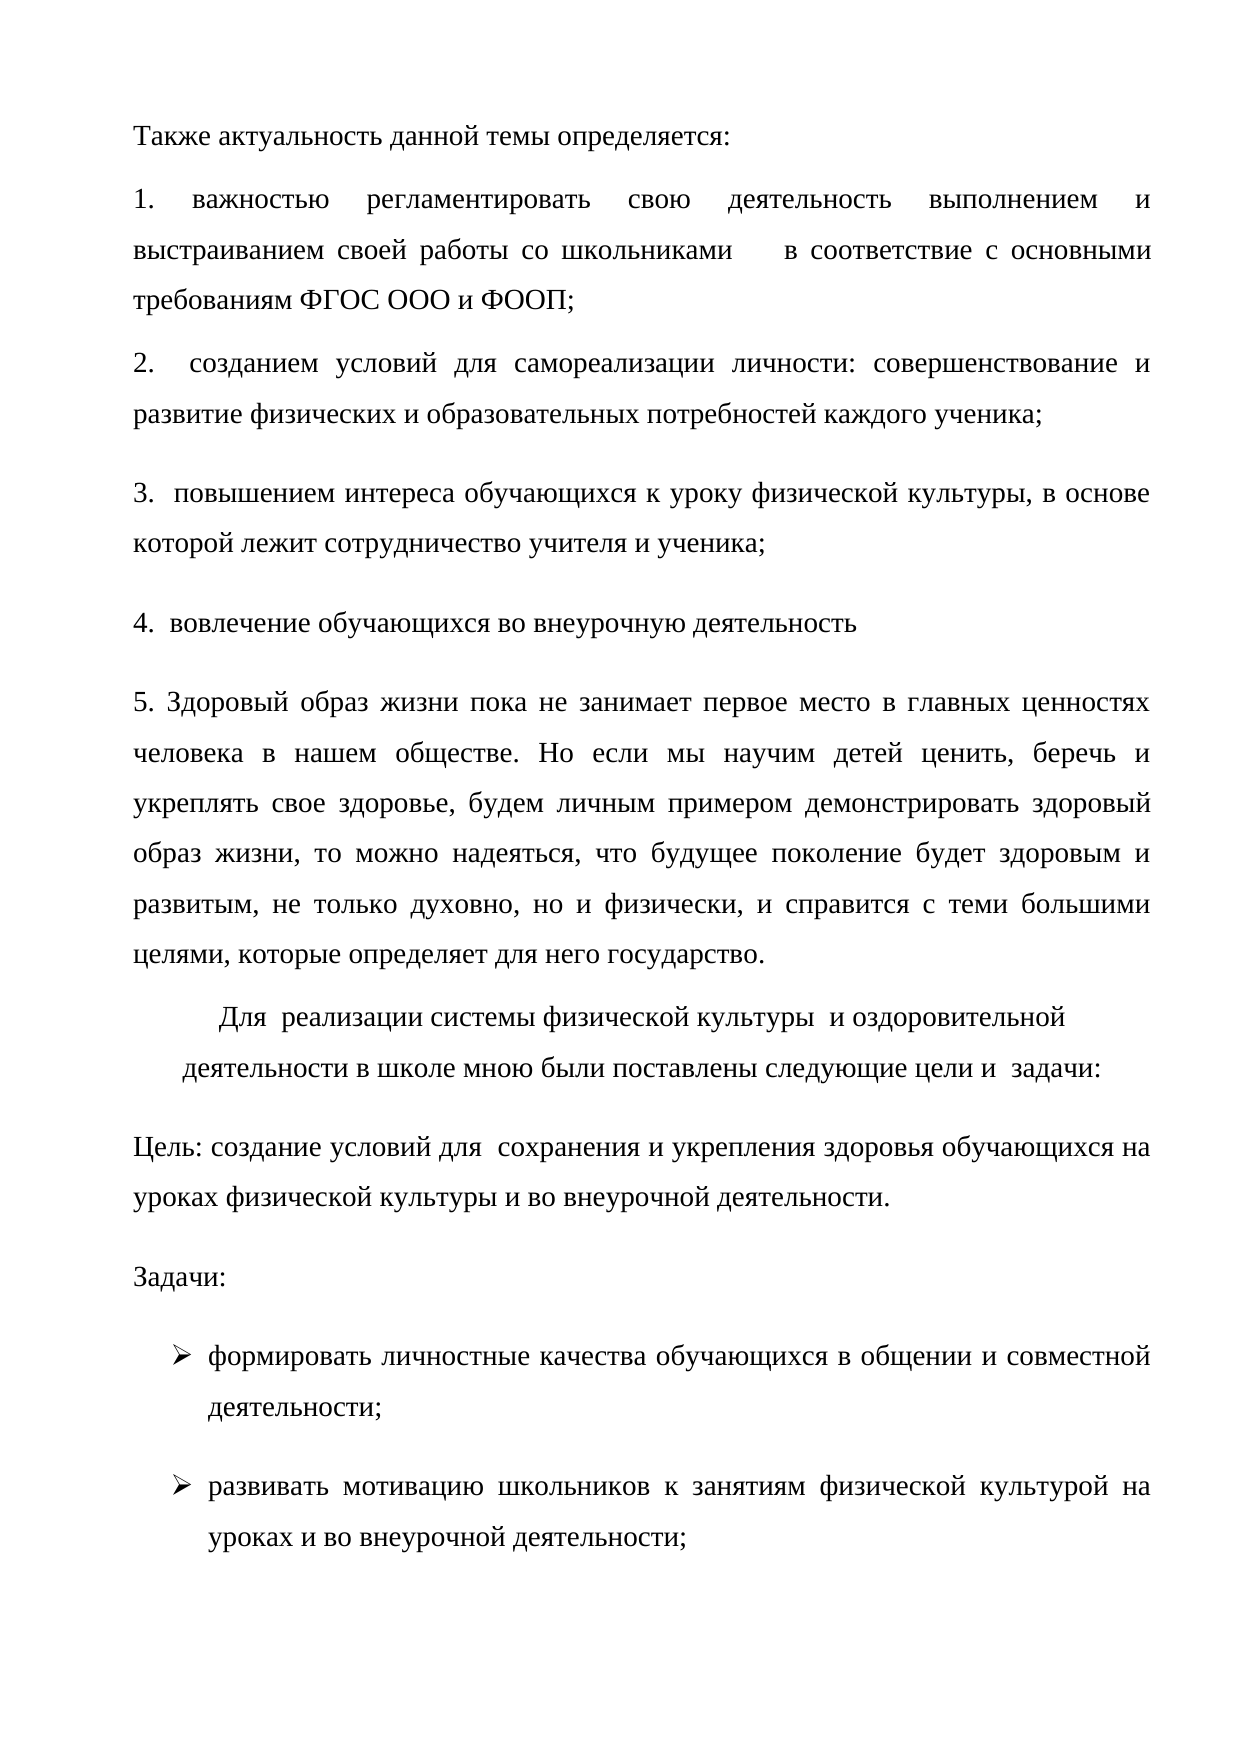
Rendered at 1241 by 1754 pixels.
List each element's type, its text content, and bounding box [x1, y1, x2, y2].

text Задачи: [133, 1259, 1152, 1292]
text 2. созданием условий для самореализации личности: совершенствование и развитие физических и образовательных потребностей каждого ученика; [133, 345, 1152, 429]
text Также актуальность данной темы определяется: [133, 118, 1152, 152]
text 5. Здоровый образ жизни пока не занимает первое место в главных ценностях человека в нашем обществе. Но если мы научим детей ценить, беречь и укреплять свое здоровье, будем личным примером демонстрировать здоровый образ жизни, то можно надеяться, что будущее поколение будет здоровым и развитым, не только духовно, но и физически, и справится с теми большими целями, которые определяет для него государство. [133, 684, 1152, 969]
list формировать личностные качества обучающихся в общении и совместной деятельности; [170, 1338, 1152, 1422]
text 3. повышением интереса обучающихся к уроку физической культуры, в основе которой лежит сотрудничество учителя и ученика; [133, 475, 1152, 559]
list развивать мотивацию школьников к занятиям физической культурой на уроках и во внеурочной деятельности; [170, 1468, 1152, 1552]
text 4. вовлечение обучающихся во внеурочную деятельность [133, 605, 1152, 638]
text 1. важностью регламентировать свою деятельность выполнением и выстраиванием своей работы со школьниками в соответствие с основными требованиям ФГОС ООО и ФООП; [133, 181, 1152, 316]
text Для реализации системы физической культуры и оздоровительной деятельности в школе мною были поставлены следующие цели и задачи: [133, 999, 1152, 1083]
text Цель: создание условий для сохранения и укрепления здоровья обучающихся на уроках физической культуры и во внеурочной деятельности. [133, 1129, 1152, 1213]
